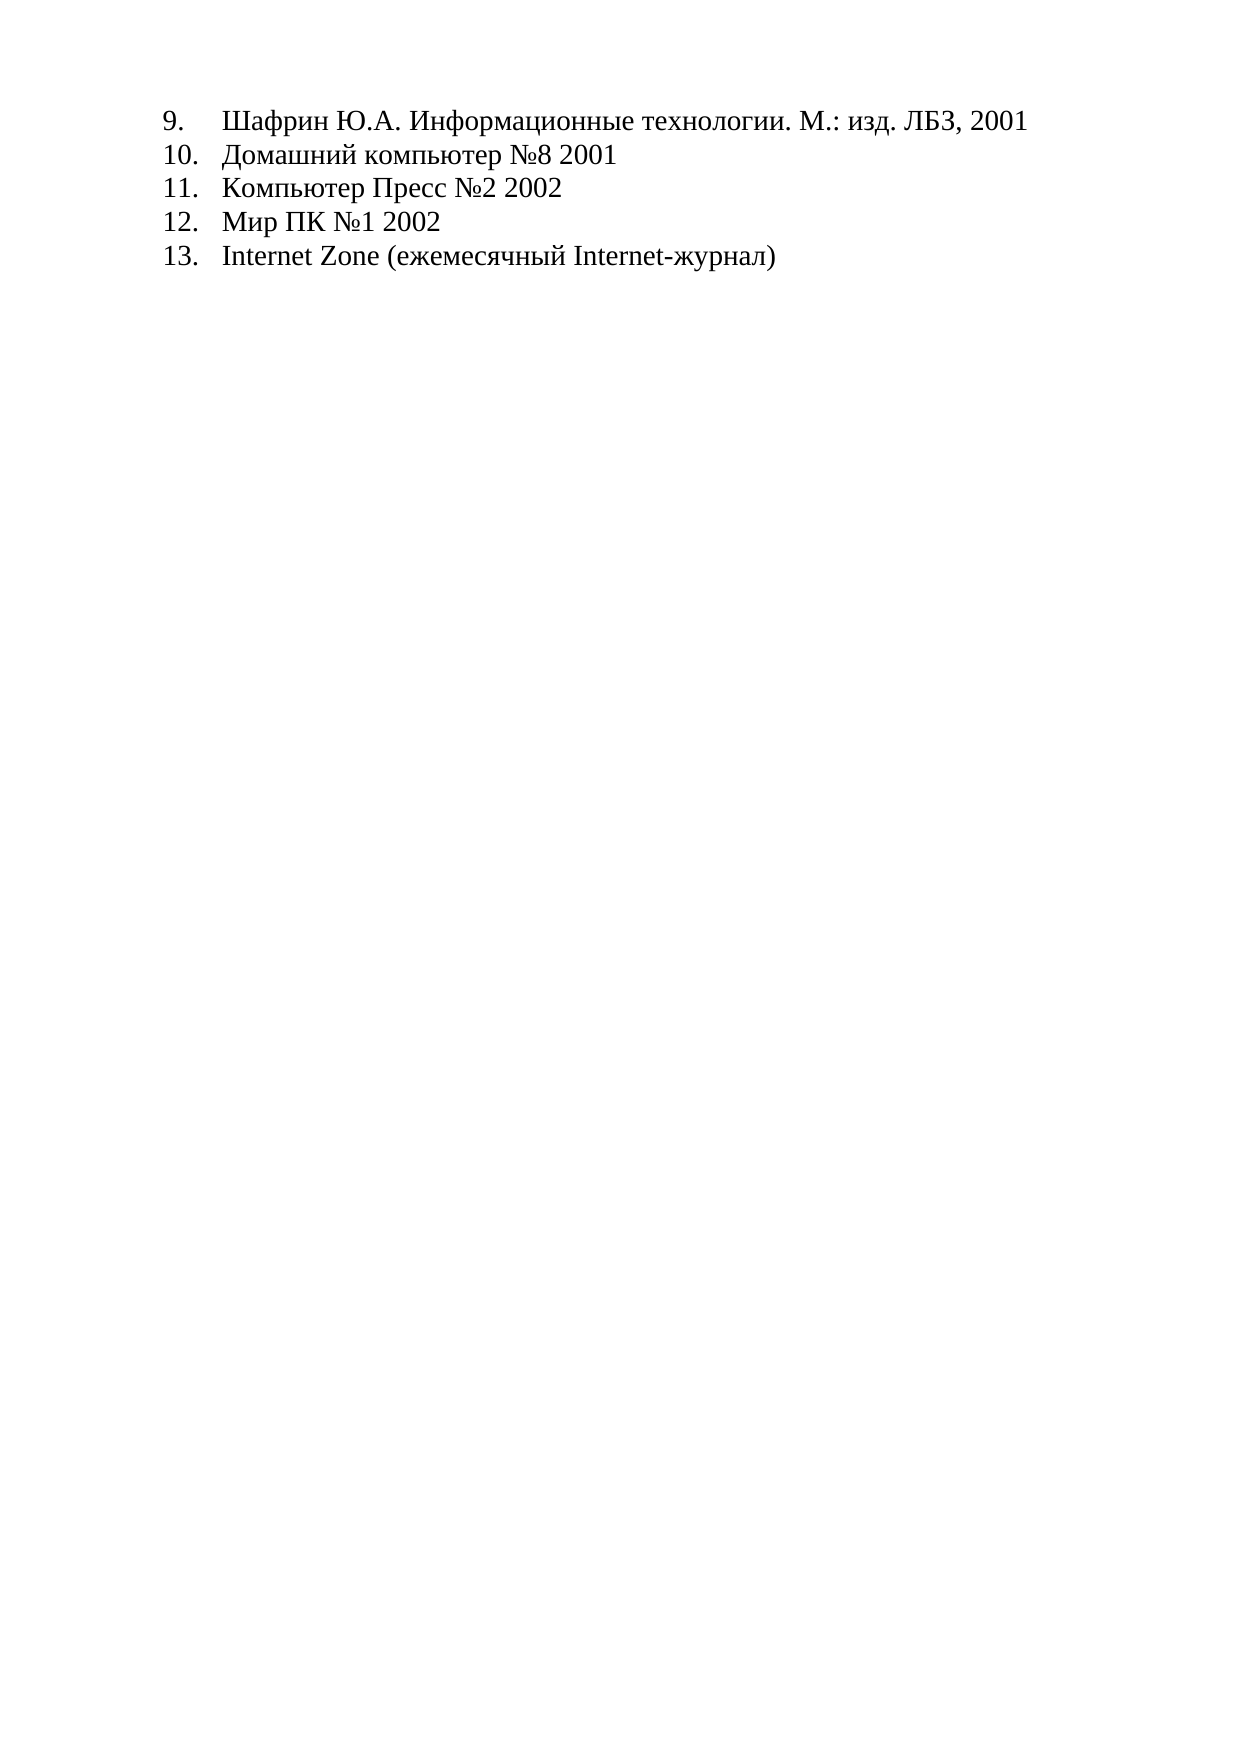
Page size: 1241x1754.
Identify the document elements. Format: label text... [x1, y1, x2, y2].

list Домашний компьютер №8 2001 [162, 137, 1152, 171]
list Шафрин Ю.А. Информационные технологии. М.: изд. ЛБЗ, 2001 [162, 103, 1152, 137]
list Мир ПК №1 2002 [162, 204, 1152, 238]
list Компьютер Пресс №2 2002 [162, 171, 1152, 204]
list Internet Zone (ежемесячный Internet-журнал) [162, 238, 1152, 271]
